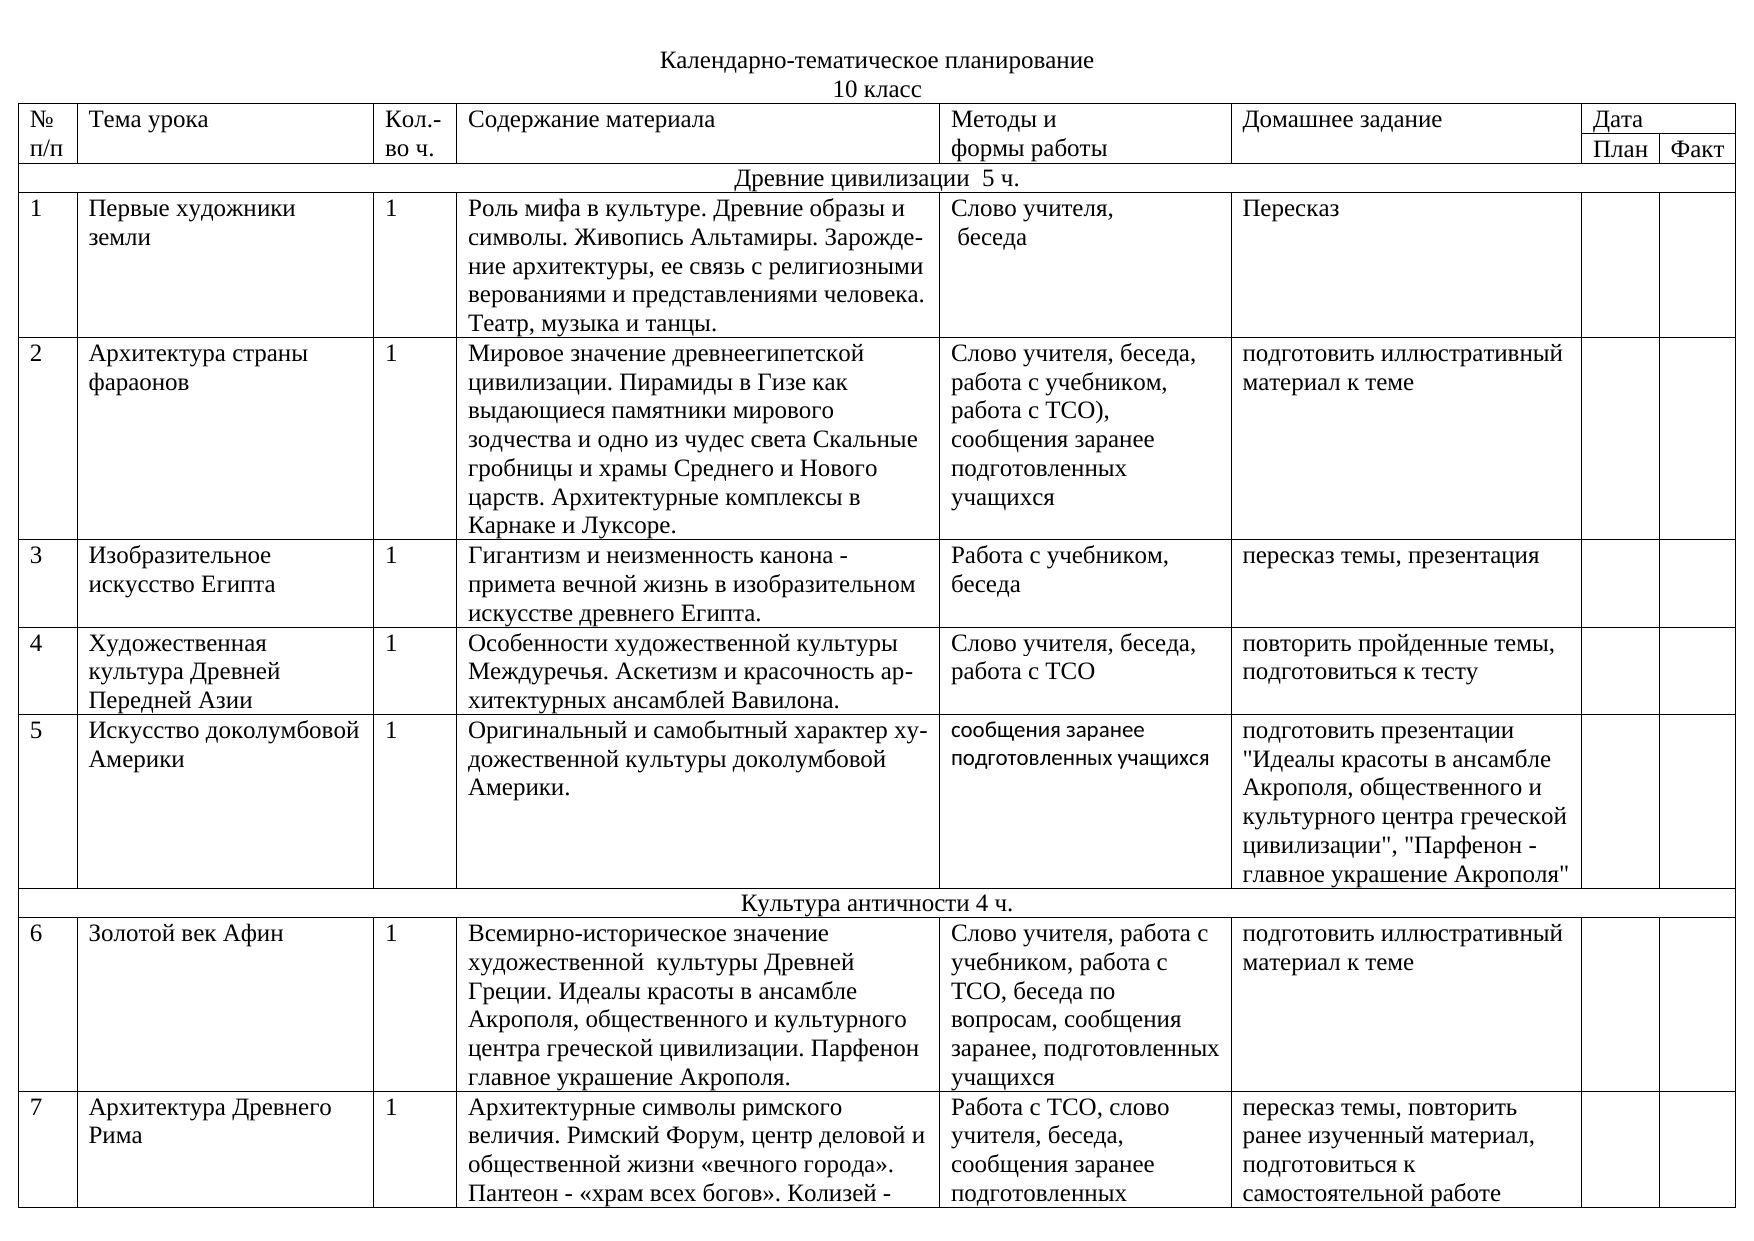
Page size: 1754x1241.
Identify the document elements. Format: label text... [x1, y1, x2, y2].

table_cell Первые художники земли [78, 193, 373, 337]
table_cell Культура античности 4 ч. [19, 889, 1735, 917]
table_cell 6 [19, 918, 77, 1091]
table_header № п/п [19, 104, 77, 162]
table_cell 1 [374, 1092, 456, 1207]
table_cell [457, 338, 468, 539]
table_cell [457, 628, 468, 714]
table_cell Особенности художественной культуры Междуречья. Аскетизм и красочность архитектурных ансамблей Вавилона. [840, 628, 939, 714]
table_cell План [1582, 134, 1659, 162]
table_cell Слово учителя, беседа, работа с учебником, работа с ТСО), сообщения заранее подготовленных учащихся [940, 338, 1231, 539]
table_cell Пересказ [1232, 193, 1581, 337]
table_header Домашнее задание [1232, 104, 1581, 162]
table_cell Древние цивилизации 5 ч. [19, 164, 1735, 192]
table_header Методы и формы работы [940, 104, 1231, 162]
table_cell 7 [19, 1092, 77, 1207]
table_cell подготовить иллюстративный материал к теме [1232, 338, 1581, 539]
table_cell 1 [19, 193, 77, 337]
table_cell Изобразительное искусство Египта [78, 540, 373, 627]
table_cell [1660, 338, 1735, 539]
table_cell 1 [374, 715, 456, 887]
table_cell 1 [374, 338, 456, 539]
table_cell [1660, 918, 1735, 1091]
table_cell Слово учителя, беседа, работа с ТСО [940, 628, 1231, 714]
table_cell Факт [1660, 134, 1735, 162]
table_cell Всемирно-историческое значение художественной культуры Древней Греции. Идеалы красоты в ансамбле Акрополя, общественного и культурного центра греческой цивилизации. Парфенон главное украшение Акрополя. [457, 918, 939, 1091]
table_cell [1582, 918, 1659, 1091]
table_cell [1660, 1092, 1735, 1207]
table_cell Оригинальный и самобытный характер художественной культуры доколумбовой Америки. [457, 715, 939, 887]
table_cell [1582, 628, 1659, 714]
text Календарно-тематическое планирование [29, 45, 1724, 74]
table_cell [1582, 715, 1659, 887]
table_cell 4 [19, 628, 77, 714]
table_cell 1 [374, 540, 456, 627]
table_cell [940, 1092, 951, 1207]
table_cell Работа с учебником, беседа [940, 540, 1231, 627]
table_cell Художественная культура Древней Передней Азии [78, 628, 373, 714]
table_header Тема урока [78, 104, 373, 162]
table_cell повторить пройденные темы, подготовиться к тесту [1232, 628, 1581, 714]
table_cell [1582, 540, 1659, 627]
text 10 класс [29, 74, 1724, 103]
table_cell сообщения заранее подготовленных учащихся [940, 715, 1231, 887]
table_cell Роль мифа в культуре. Древние образы и символы. Живопись Альтамиры. Зарождение архитектуры, ее связь с религиозными верованиями и представлениями человека. Театр, музыка и танцы. [457, 193, 939, 337]
table_cell Слово учителя, беседа [940, 193, 1231, 337]
table_cell 1 [374, 193, 456, 337]
table_cell Золотой век Афин [78, 918, 373, 1091]
table_cell 2 [19, 338, 77, 539]
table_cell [78, 1092, 373, 1207]
table_cell Слово учителя, работа с учебником, работа с ТСО, беседа по вопросам, сообщения заранее, подготовленных учащихся [940, 918, 1231, 1091]
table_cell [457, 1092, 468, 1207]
table_cell Искусство доколумбовой Америки [78, 715, 373, 887]
table_header Содержание материала [457, 104, 939, 162]
table_cell [1660, 540, 1735, 627]
table_cell 1 [374, 918, 456, 1091]
table_cell [1582, 1092, 1659, 1207]
table_cell подготовить презентации "Идеалы красоты в ансамбле Акрополя, общественного и культурного центра греческой цивилизации", "Парфенон - главное украшение Акрополя" [1232, 715, 1581, 887]
table_header Кол.-во ч. [374, 104, 456, 162]
table_cell [1660, 715, 1735, 887]
table_cell [1582, 338, 1659, 539]
table_cell пересказ темы, презентация [1232, 540, 1581, 627]
table_cell Мировое значение древнеегипетской цивилизации. Пирамиды в Гизе как выдающиеся памятники мирового зодчества и одно из чудес света Скальные гробницы и храмы Среднего и Нового царств. Архитектурные комплексы в Карнаке и Луксоре. [677, 338, 939, 539]
table_header Дата [1582, 104, 1735, 133]
table_cell [1582, 193, 1659, 337]
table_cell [1232, 1092, 1581, 1207]
table_cell 1 [374, 628, 456, 714]
table_cell [1660, 193, 1735, 337]
table_cell 5 [19, 715, 77, 887]
table_cell Гигантизм и неизменность канона - примета вечной жизнь в изобразительном искусстве древнего Египта. [761, 540, 939, 627]
table_cell Работа с ТСО, слово учителя, беседа, сообщения заранее подготовленных учащихся [1124, 1092, 1231, 1207]
table_cell 3 [19, 540, 77, 627]
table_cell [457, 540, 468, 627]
table_cell [1660, 628, 1735, 714]
table_cell подготовить иллюстративный материал к теме [1232, 918, 1581, 1091]
table_cell Архитектура страны фараонов [78, 338, 373, 539]
